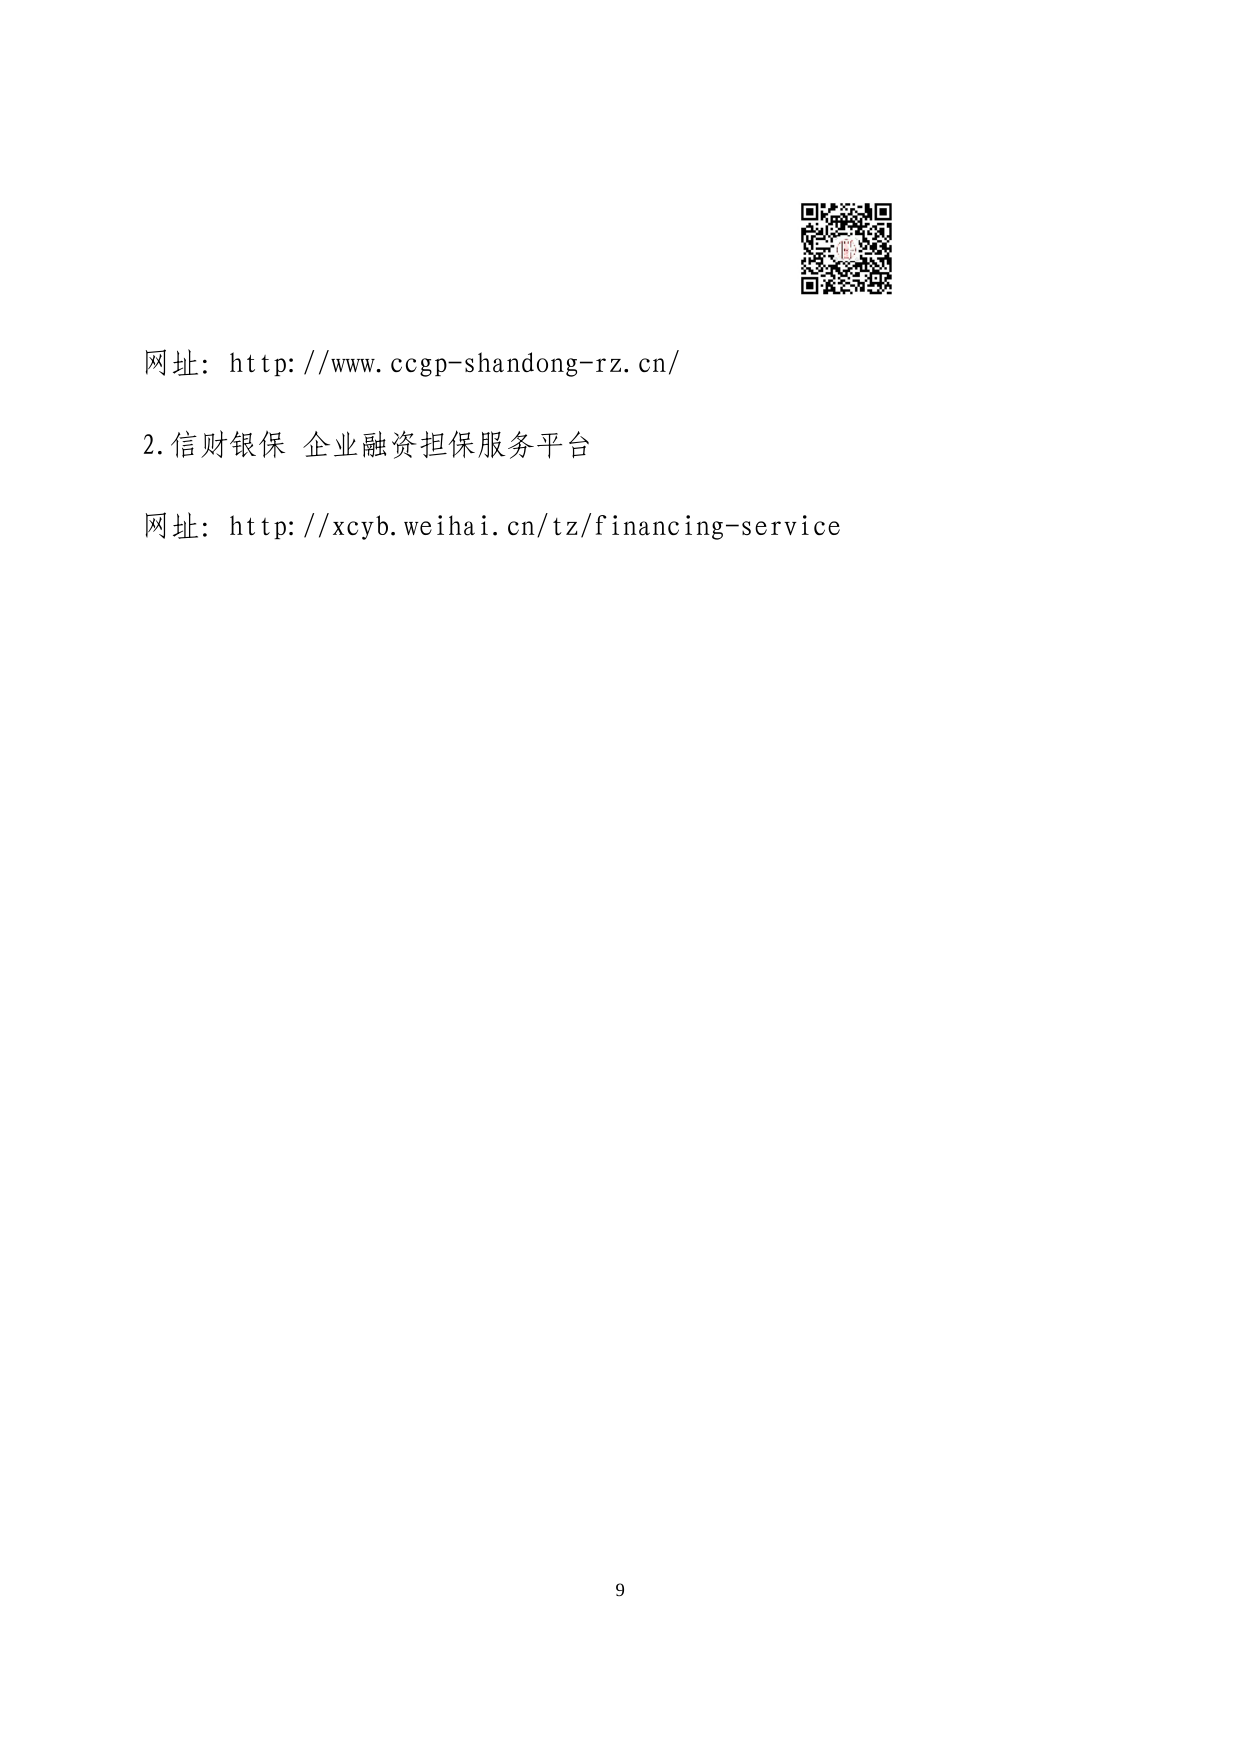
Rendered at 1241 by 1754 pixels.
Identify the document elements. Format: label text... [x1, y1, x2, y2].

text 网址：http://xcyb.weihai.cn/tz/financing-service [112, 492, 1128, 557]
picture [767, 176, 930, 314]
text 2.信财银保 企业融资担保服务平台 [112, 410, 1128, 475]
text 网址：http://www.ccgp-shandong-rz.cn/ [112, 329, 1070, 394]
